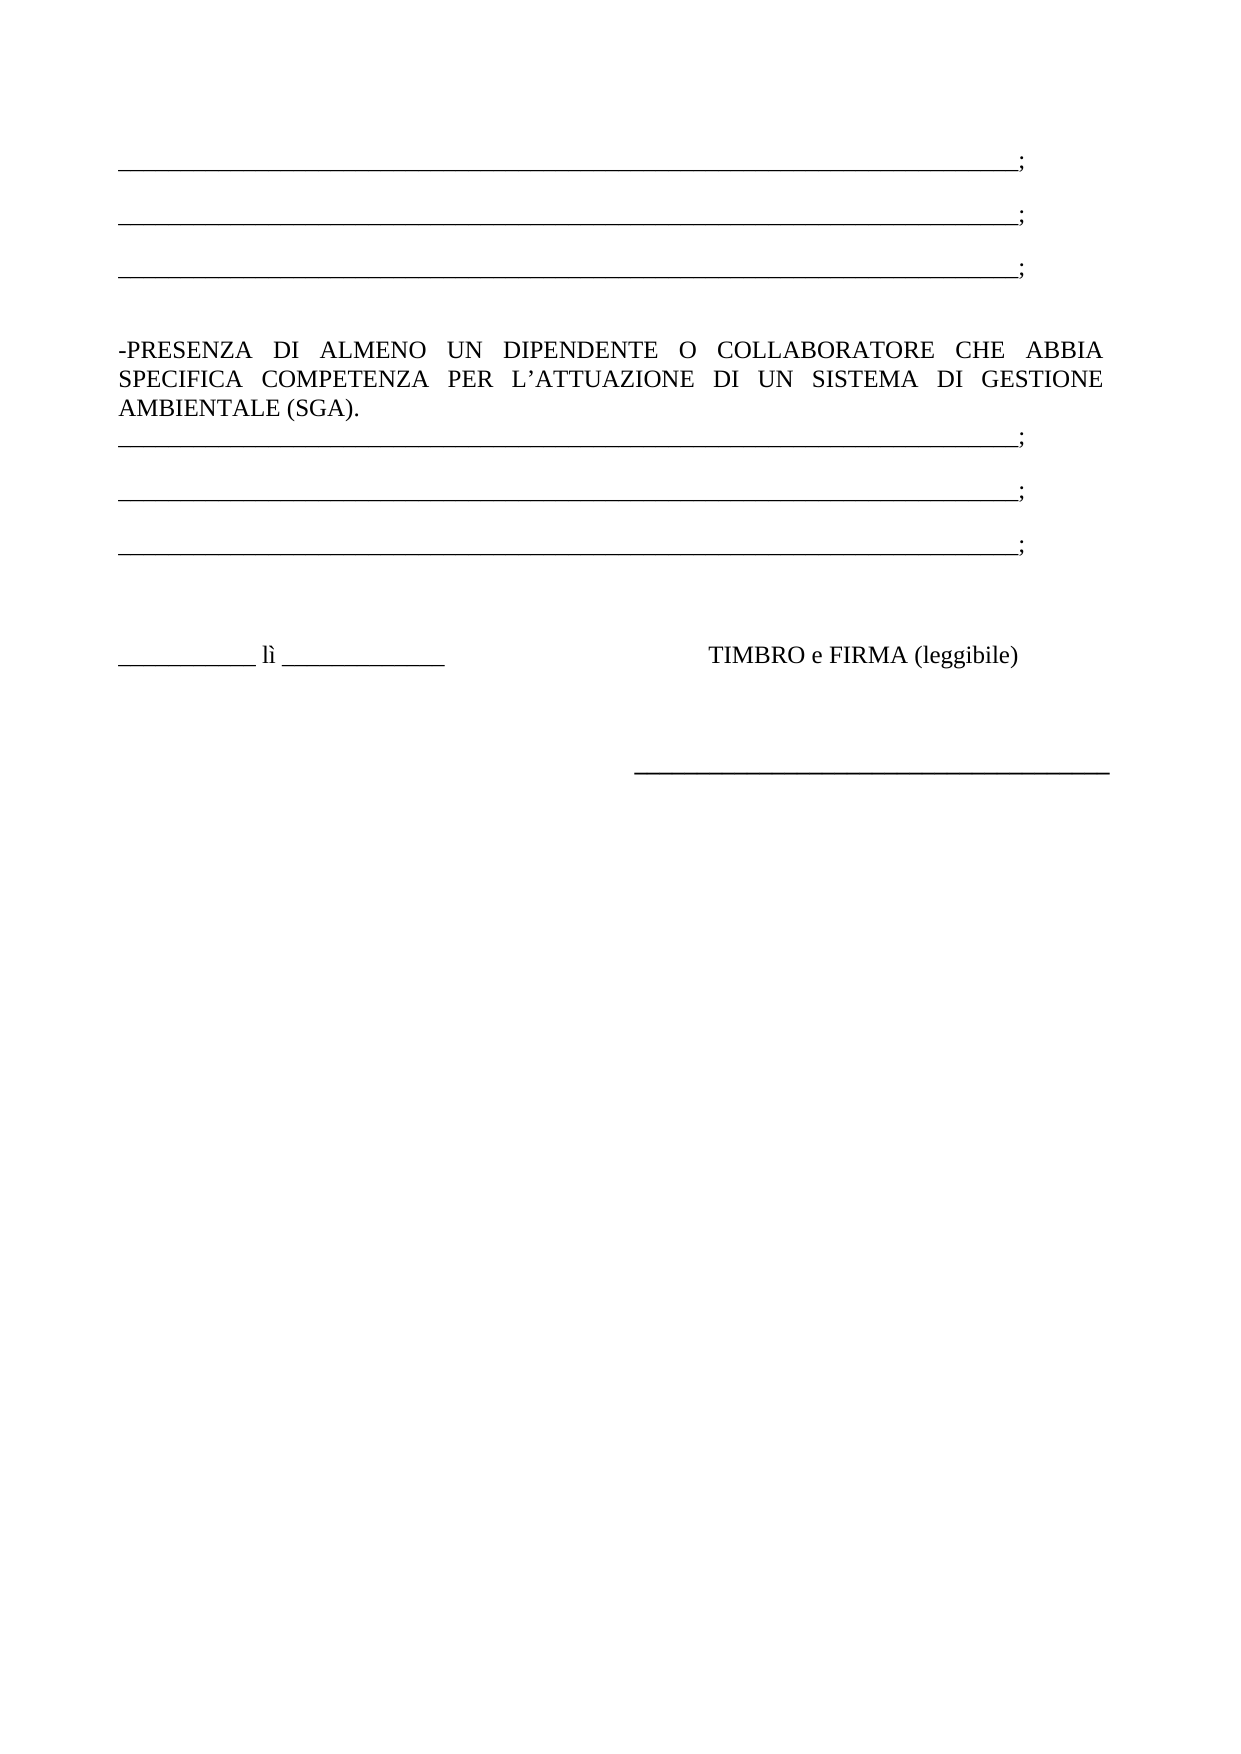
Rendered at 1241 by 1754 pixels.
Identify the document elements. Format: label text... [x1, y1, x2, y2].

text ________________________________________________________________________; [118, 421, 1122, 450]
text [118, 199, 1122, 227]
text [118, 145, 1122, 173]
text ___________ lì _____________ TIMBRO e FIRMA (leggibile) [118, 640, 1122, 669]
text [118, 252, 1122, 281]
text ________________________________________________________________________; [118, 475, 1122, 504]
text ______________________________________ [118, 748, 1122, 777]
text ________________________________________________________________________; [118, 529, 1122, 558]
text -PRESENZA DI ALMENO UN DIPENDENTE O COLLABORATORE CHE ABBIA SPECIFICA COMPETENZA PER L’ATTUAZIONE DI UN SISTEMA DI GESTIONE AMBIENTALE (SGA). [118, 335, 1104, 421]
